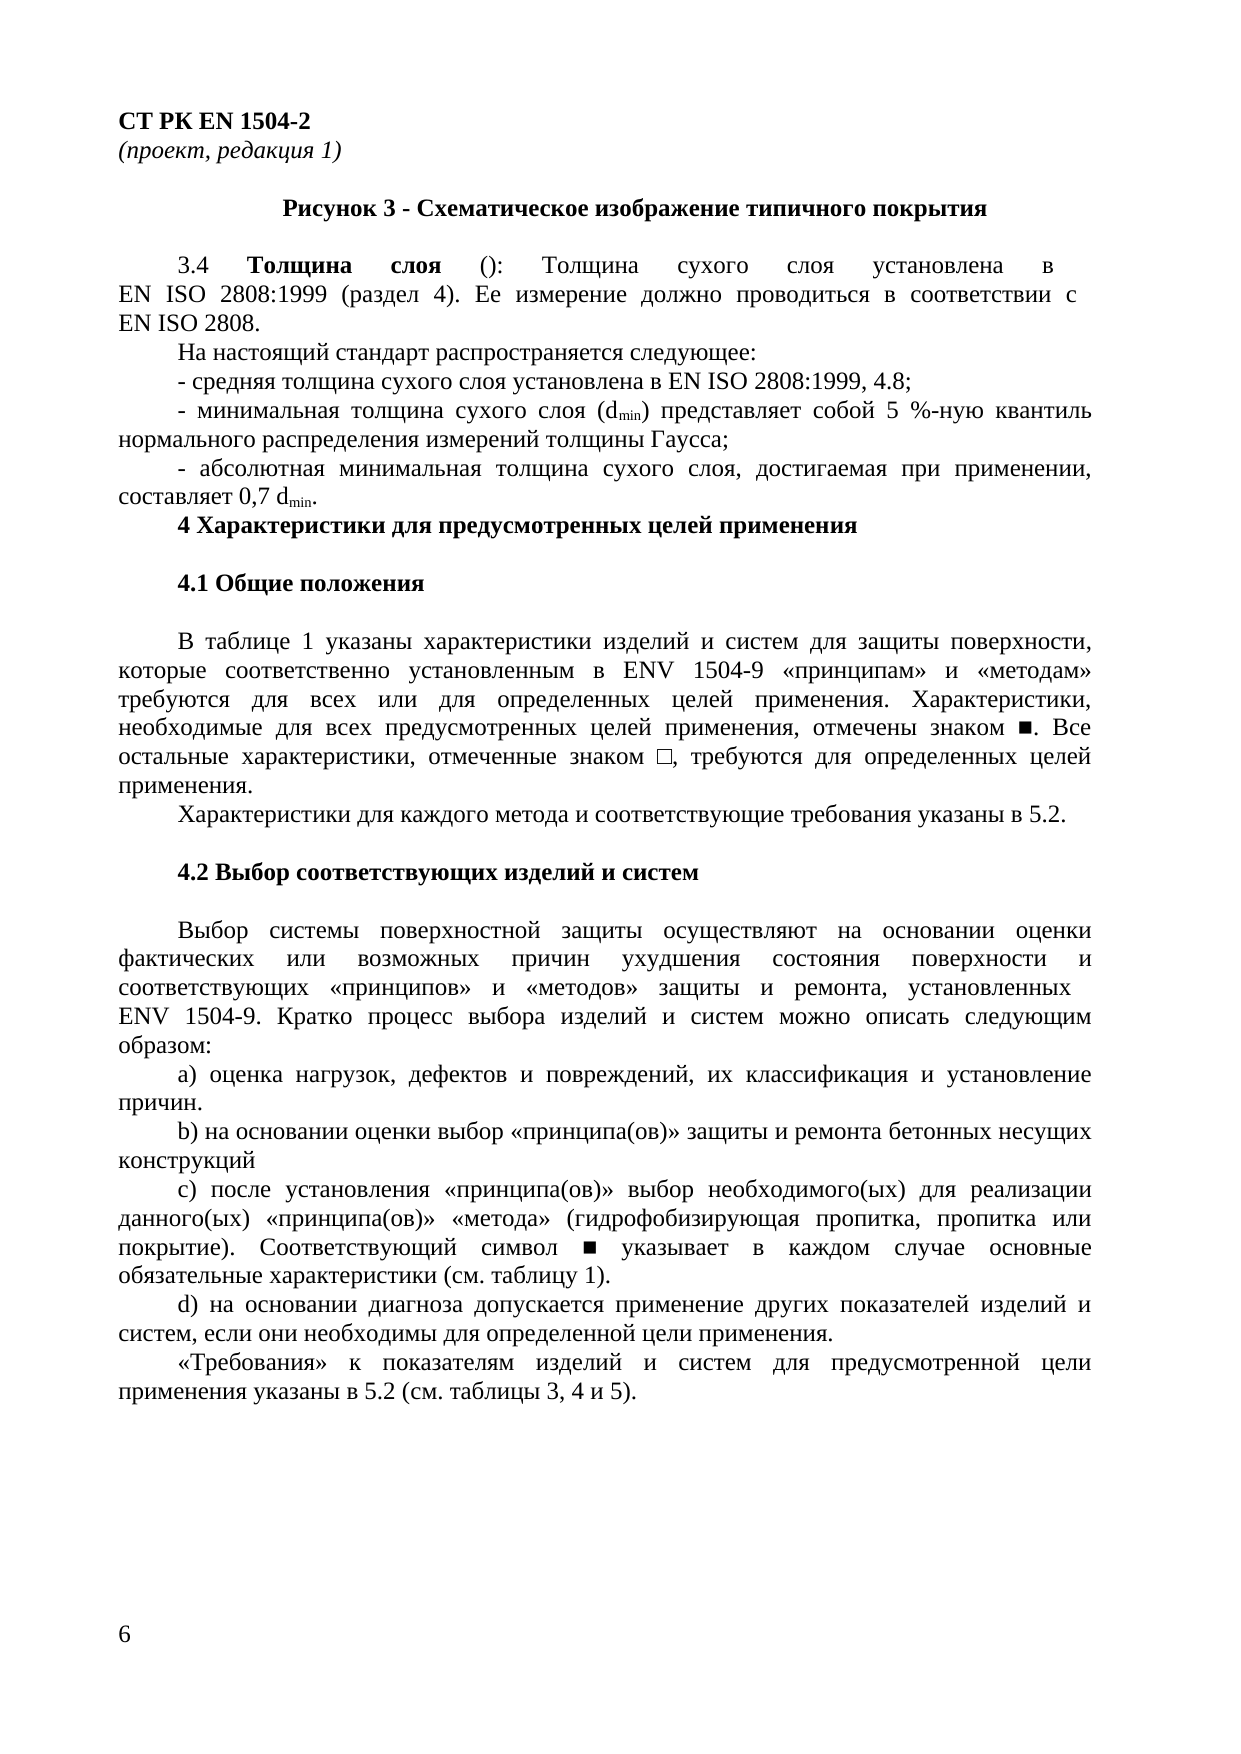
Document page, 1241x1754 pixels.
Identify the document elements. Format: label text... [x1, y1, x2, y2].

text 3.4 Толщина слоя (): Толщина сухого слоя установлена в EN ISO 2808:1999 (раздел 4). Ее измерение должно проводиться в соответствии с EN ISO 2808. [118, 251, 1092, 337]
text d) на основании диагноза допускается применение других показателей изделий и систем, если они необходимы для определенной цели применения. [118, 1289, 1092, 1347]
text 4.1 Общие положения [118, 568, 1092, 597]
text - абсолютная минимальная толщина сухого слоя, достигаемая при применении, составляет 0,7 dmin. [118, 453, 1092, 510]
text 4 Характеристики для предусмотренных целей применения [118, 510, 1092, 539]
text «Требования» к показателям изделий и систем для предусмотренной цели применения указаны в 5.2 (см. таблицы 3, 4 и 5). [118, 1347, 1092, 1404]
text - минимальная толщина сухого слоя (dmin) представляет собой 5 %-ную квантиль нормального распределения измерений толщины Гаусса; [118, 395, 1092, 452]
text c) после установления «принципа(ов)» выбор необходимого(ых) для реализации данного(ых) «принципа(ов)» «метода» (гидрофобизирующая пропитка, пропитка или покрытие). Соответствующий символ ■ указывает в каждом случае основные обязательные характеристики (см. таблицу 1). [118, 1174, 1092, 1289]
text Выбор системы поверхностной защиты осуществляют на основании оценки фактических или возможных причин ухудшения состояния поверхности и соответствующих «принципов» и «методов» защиты и ремонта, установленных ENV 1504-9. Кратко процесс выбора изделий и систем можно описать следующим образом: [118, 915, 1092, 1058]
text - средняя толщина сухого слоя установлена в EN ISO 2808:1999, 4.8; [118, 366, 1092, 395]
text На настоящий стандарт распространяется следующее: [118, 337, 1092, 366]
text a) оценка нагрузок, дефектов и повреждений, их классификация и установление причин. [118, 1059, 1092, 1116]
text b) на основании оценки выбор «принципа(ов)» защиты и ремонта бетонных несущих конструкций [118, 1116, 1092, 1174]
text 4.2 Выбор соответствующих изделий и систем [118, 857, 1092, 886]
text В таблице 1 указаны характеристики изделий и систем для защиты поверхности, которые соответственно установленным в ENV 1504-9 «принципам» и «методам» требуются для всех или для определенных целей применения. Характеристики, необходимые для всех предусмотренных целей применения, отмечены знаком ■. Все остальные характеристики, отмеченные знаком □, требуются для определенных целей применения. [118, 626, 1092, 799]
text Рисунок 3 - Схематическое изображение типичного покрытия [118, 193, 1092, 221]
text Характеристики для каждого метода и соответствующие требования указаны в 5.2. [118, 799, 1092, 828]
